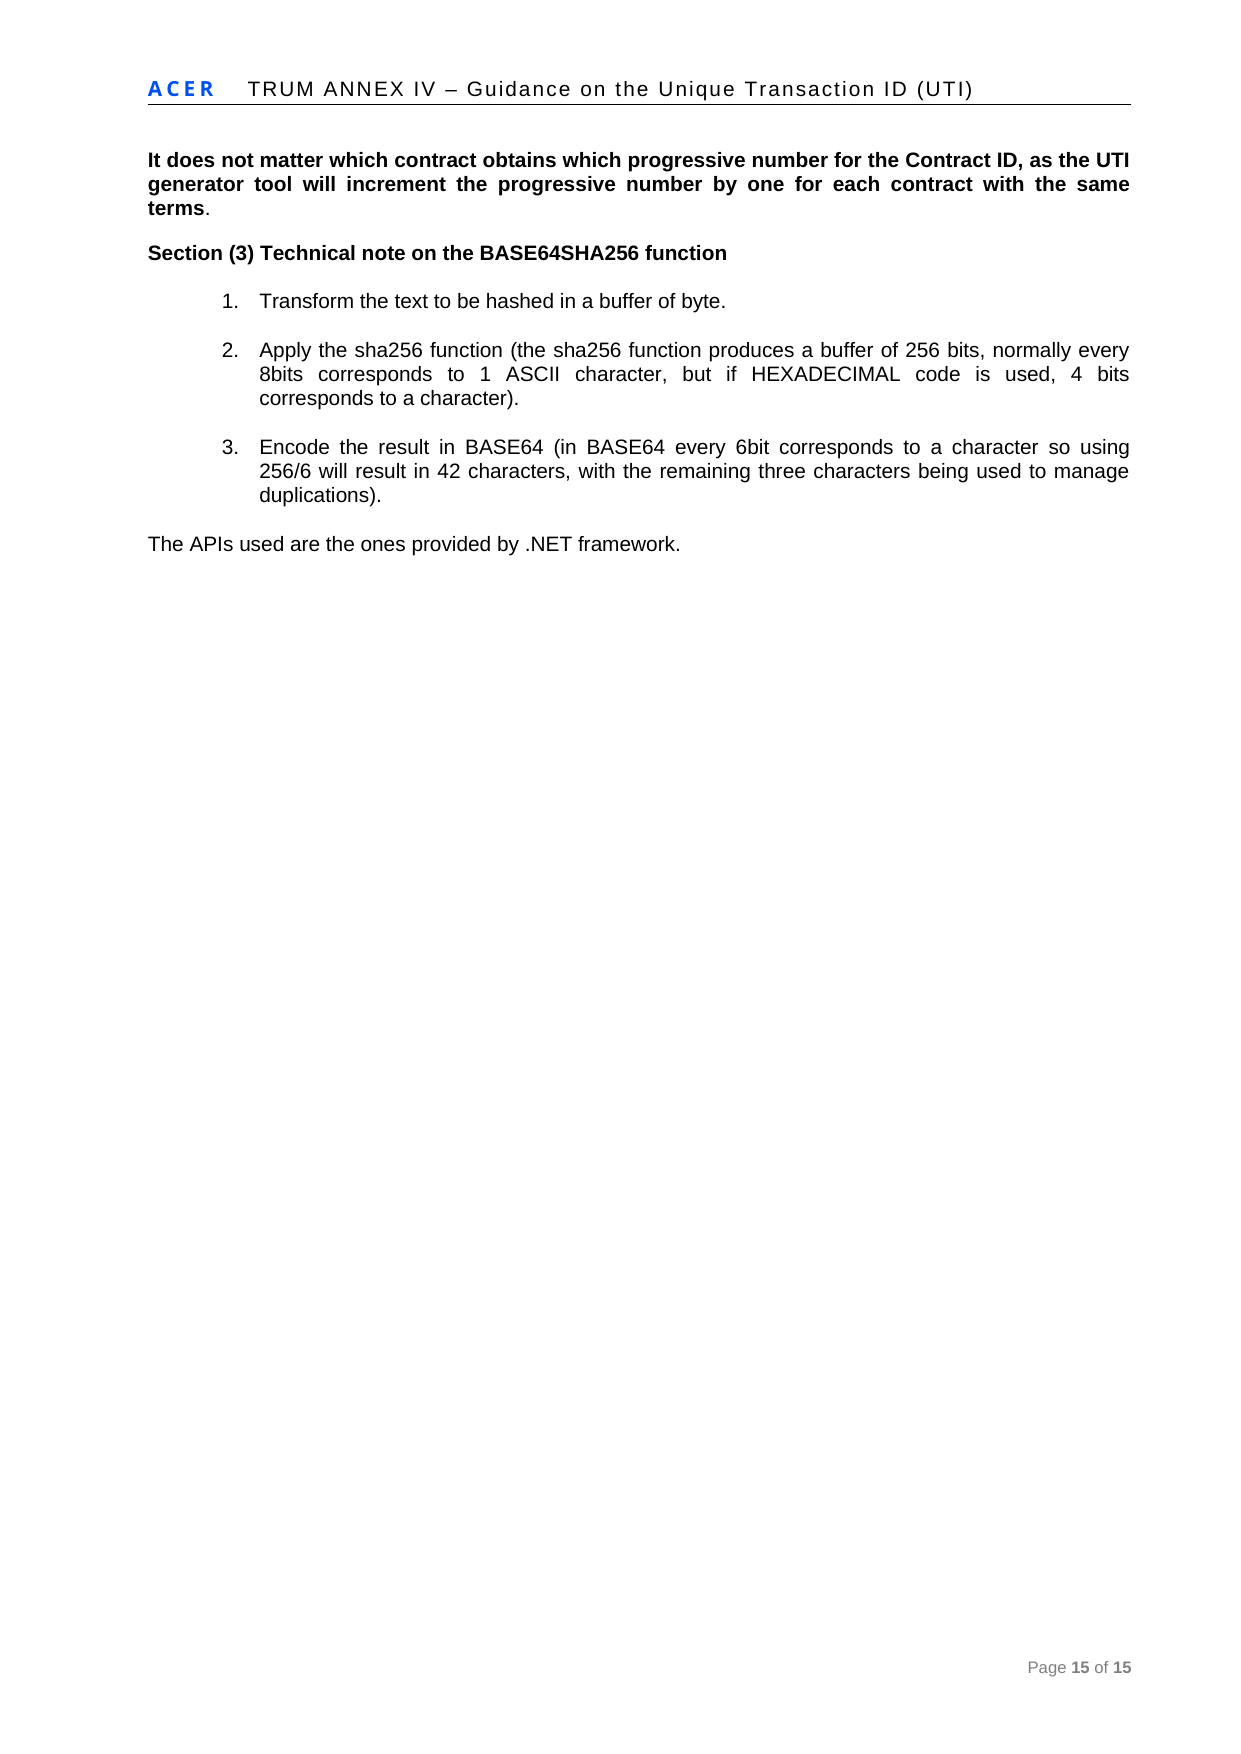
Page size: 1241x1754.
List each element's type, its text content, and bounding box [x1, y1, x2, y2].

list It does not matter which contract obtains which progressive number for the Contract ID, as the UTI generator tool will increment the progressive number by one for each contract with the same terms. [148, 148, 1131, 219]
list Transform the text to be hashed in a buffer of byte. [222, 289, 1131, 313]
list Apply the sha256 function (the sha256 function produces a buffer of 256 bits, normally every 8bits corresponds to 1 ASCII character, but if HEXADECIMAL code is used, 4 bits corresponds to a character). [222, 338, 1131, 410]
text Section (3) Technical note on the BASE64SHA256 function [148, 241, 1131, 265]
list Encode the result in BASE64 (in BASE64 every 6bit corresponds to a character so using 256/6 will result in 42 characters, with the remaining three characters being used to manage duplications). [222, 435, 1131, 507]
list The APIs used are the ones provided by .NET framework. [148, 532, 1131, 556]
